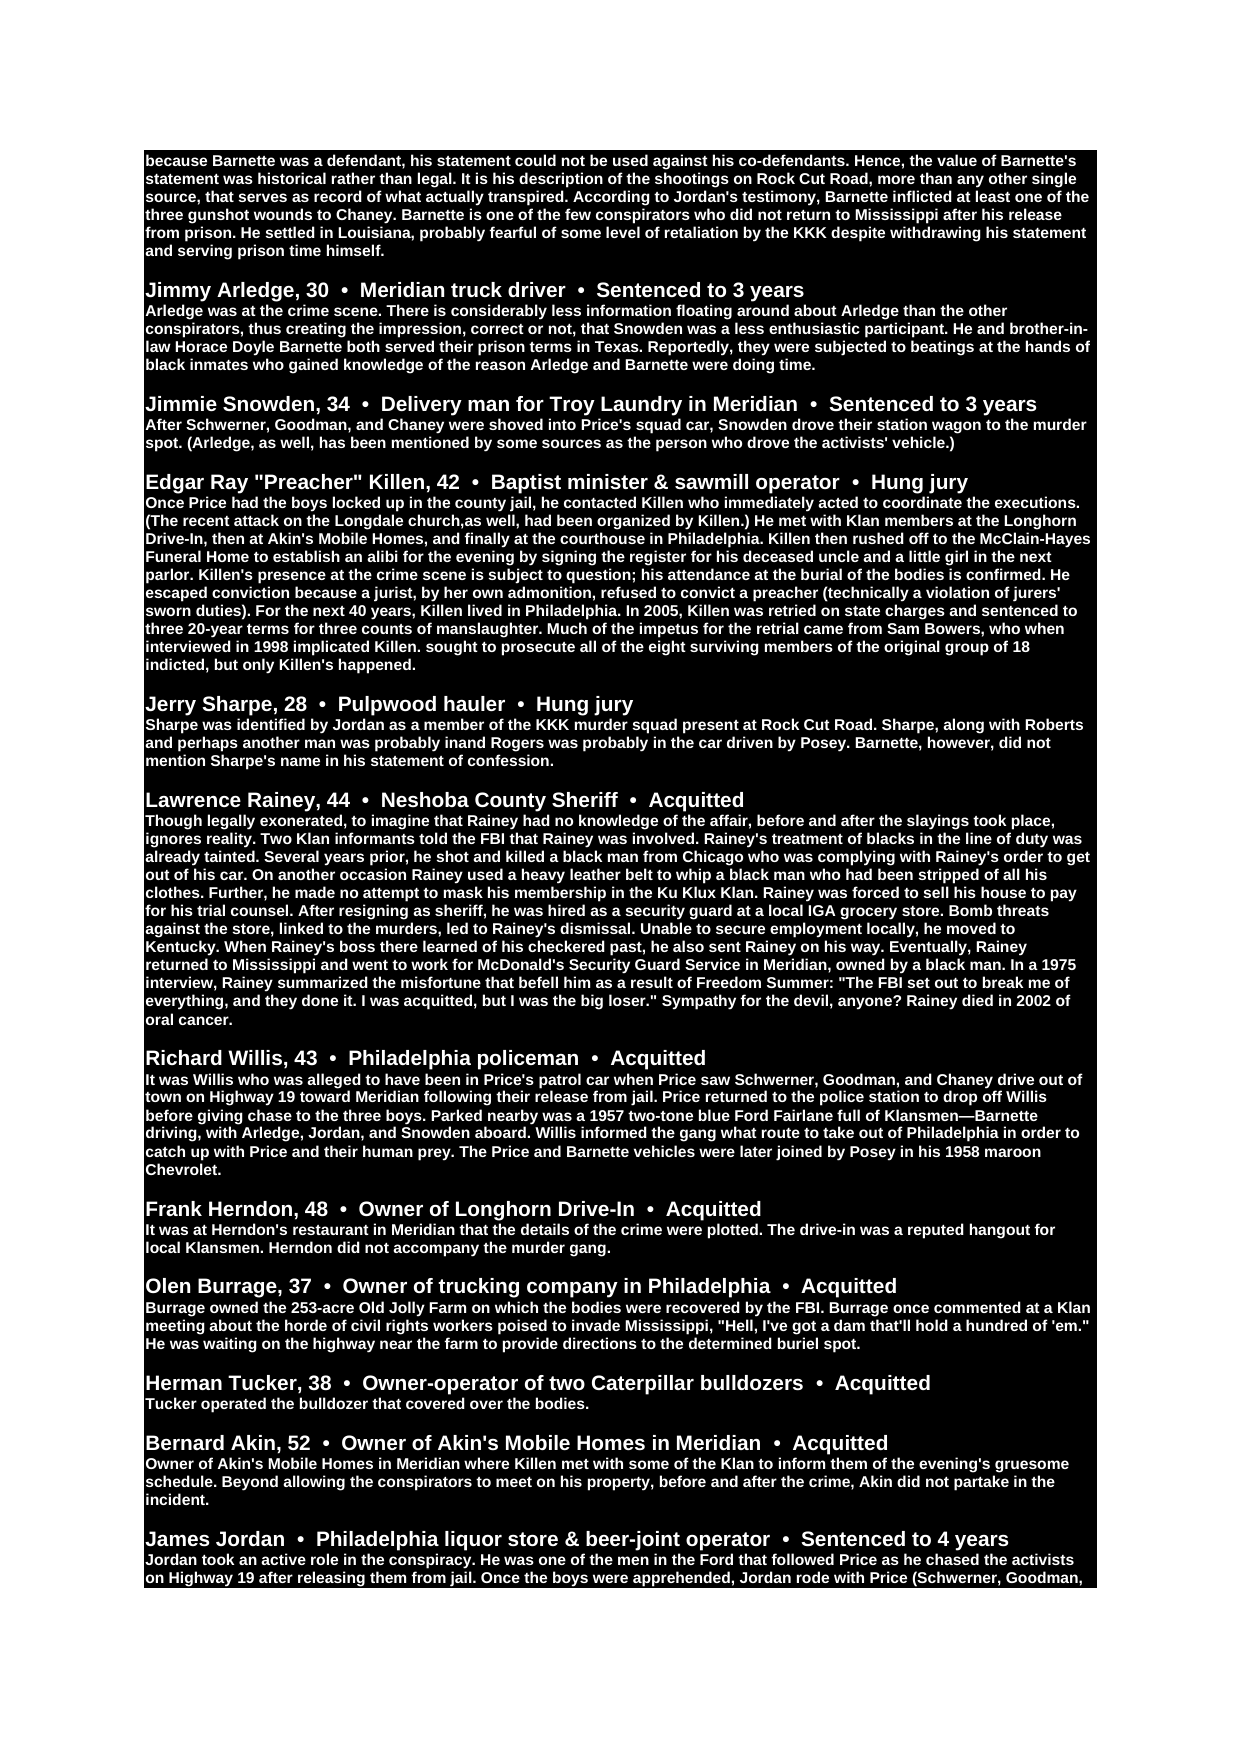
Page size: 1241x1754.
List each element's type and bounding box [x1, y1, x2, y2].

table_header [144, 150, 1097, 1588]
